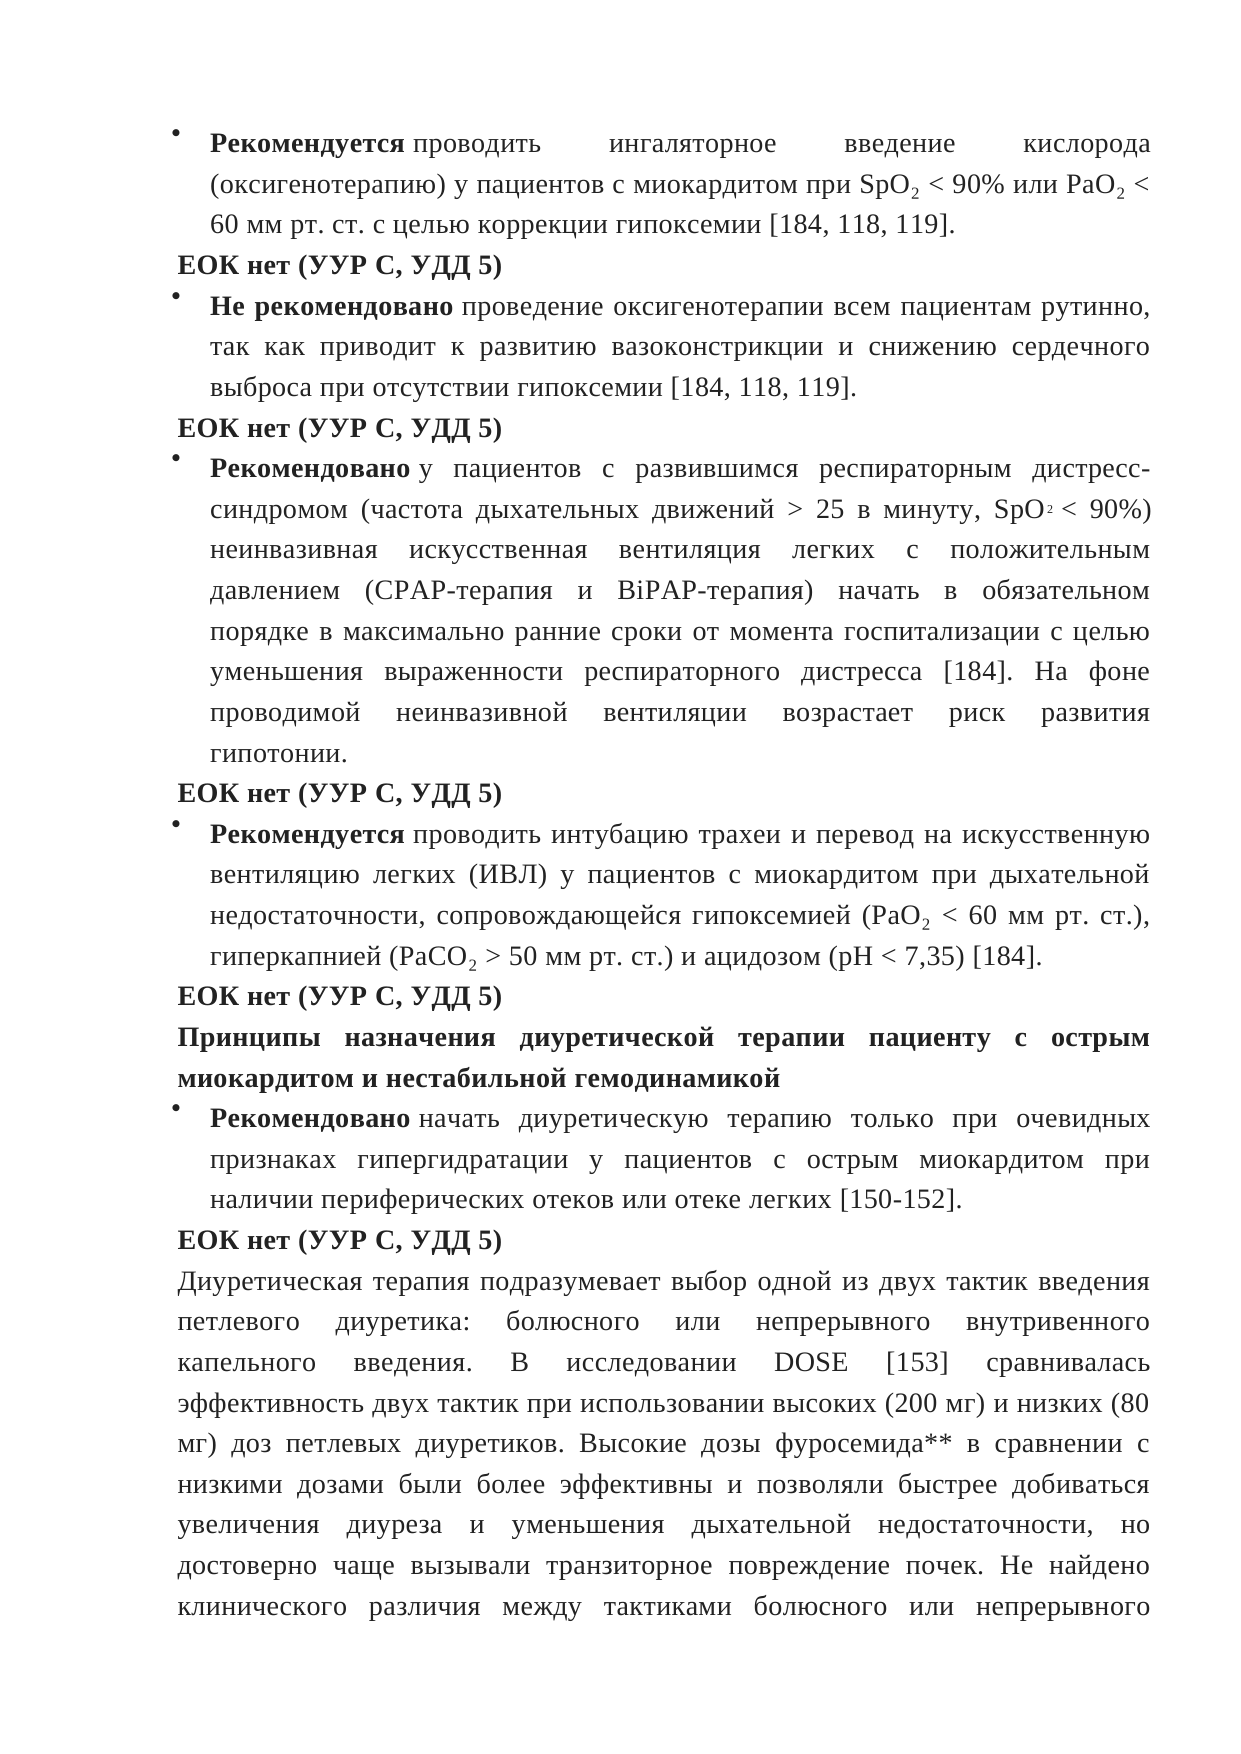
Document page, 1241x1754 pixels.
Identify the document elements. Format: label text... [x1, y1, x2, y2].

text ЕОК нет (УУР С, УДД 5) [177, 402, 1152, 443]
text ЕОК нет (УУР С, УДД 5) [177, 768, 1152, 809]
list Рекомендовано у пациентов с развившимся респираторным дистресс-синдромом (частота дыхательных движений > 25 в минуту, SpO2 < 90%) неинвазивная искусственная вентиляция легких с положительным давлением (CPAP-терапия и BiPAP-терапия) начать в обязательном порядке в максимально ранние сроки от момента госпитализации с целью уменьшения выраженности респираторного дистресса [184]. На фоне проводимой неинвазивной вентиляции возрастает риск развития гипотонии. [172, 443, 1152, 768]
text ЕОК нет (УУР С, УДД 5) [177, 971, 1152, 1012]
list Рекомендуется проводить ингаляторное введение кислорода (оксигенотерапию) у пациентов с миокардитом при SpO₂ < 90% или PaO₂ < 60 мм рт. ст. с целью коррекции гипоксемии [184, 118, 119]. [172, 118, 1152, 240]
list Не рекомендовано проведение оксигенотерапии всем пациентам рутинно, так как приводит к развитию вазоконстрикции и снижению сердечного выброса при отсутствии гипоксемии [184, 118, 119]. [172, 281, 1152, 402]
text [177, 1256, 1152, 1621]
list Рекомендовано начать диуретическую терапию только при очевидных признаках гипергидратации у пациентов с острым миокардитом при наличии периферических отеков или отеке легких [150-152]. [172, 1093, 1152, 1215]
text ЕОК нет (УУР С, УДД 5) [177, 240, 1152, 281]
text ЕОК нет (УУР С, УДД 5) [177, 1215, 1152, 1256]
list Рекомендуется проводить интубацию трахеи и перевод на искусственную вентиляцию легких (ИВЛ) у пациентов с миокардитом при дыхательной недостаточности, сопровождающейся гипоксемией (PaO₂ < 60 мм рт. ст.), гиперкапнией (PaCO₂ > 50 мм рт. ст.) и ацидозом (pH < 7,35) [184]. [172, 809, 1152, 971]
text Принципы назначения диуретической терапии пациенту с острым миокардитом и нестабильной гемодинамикой [177, 1012, 1152, 1093]
